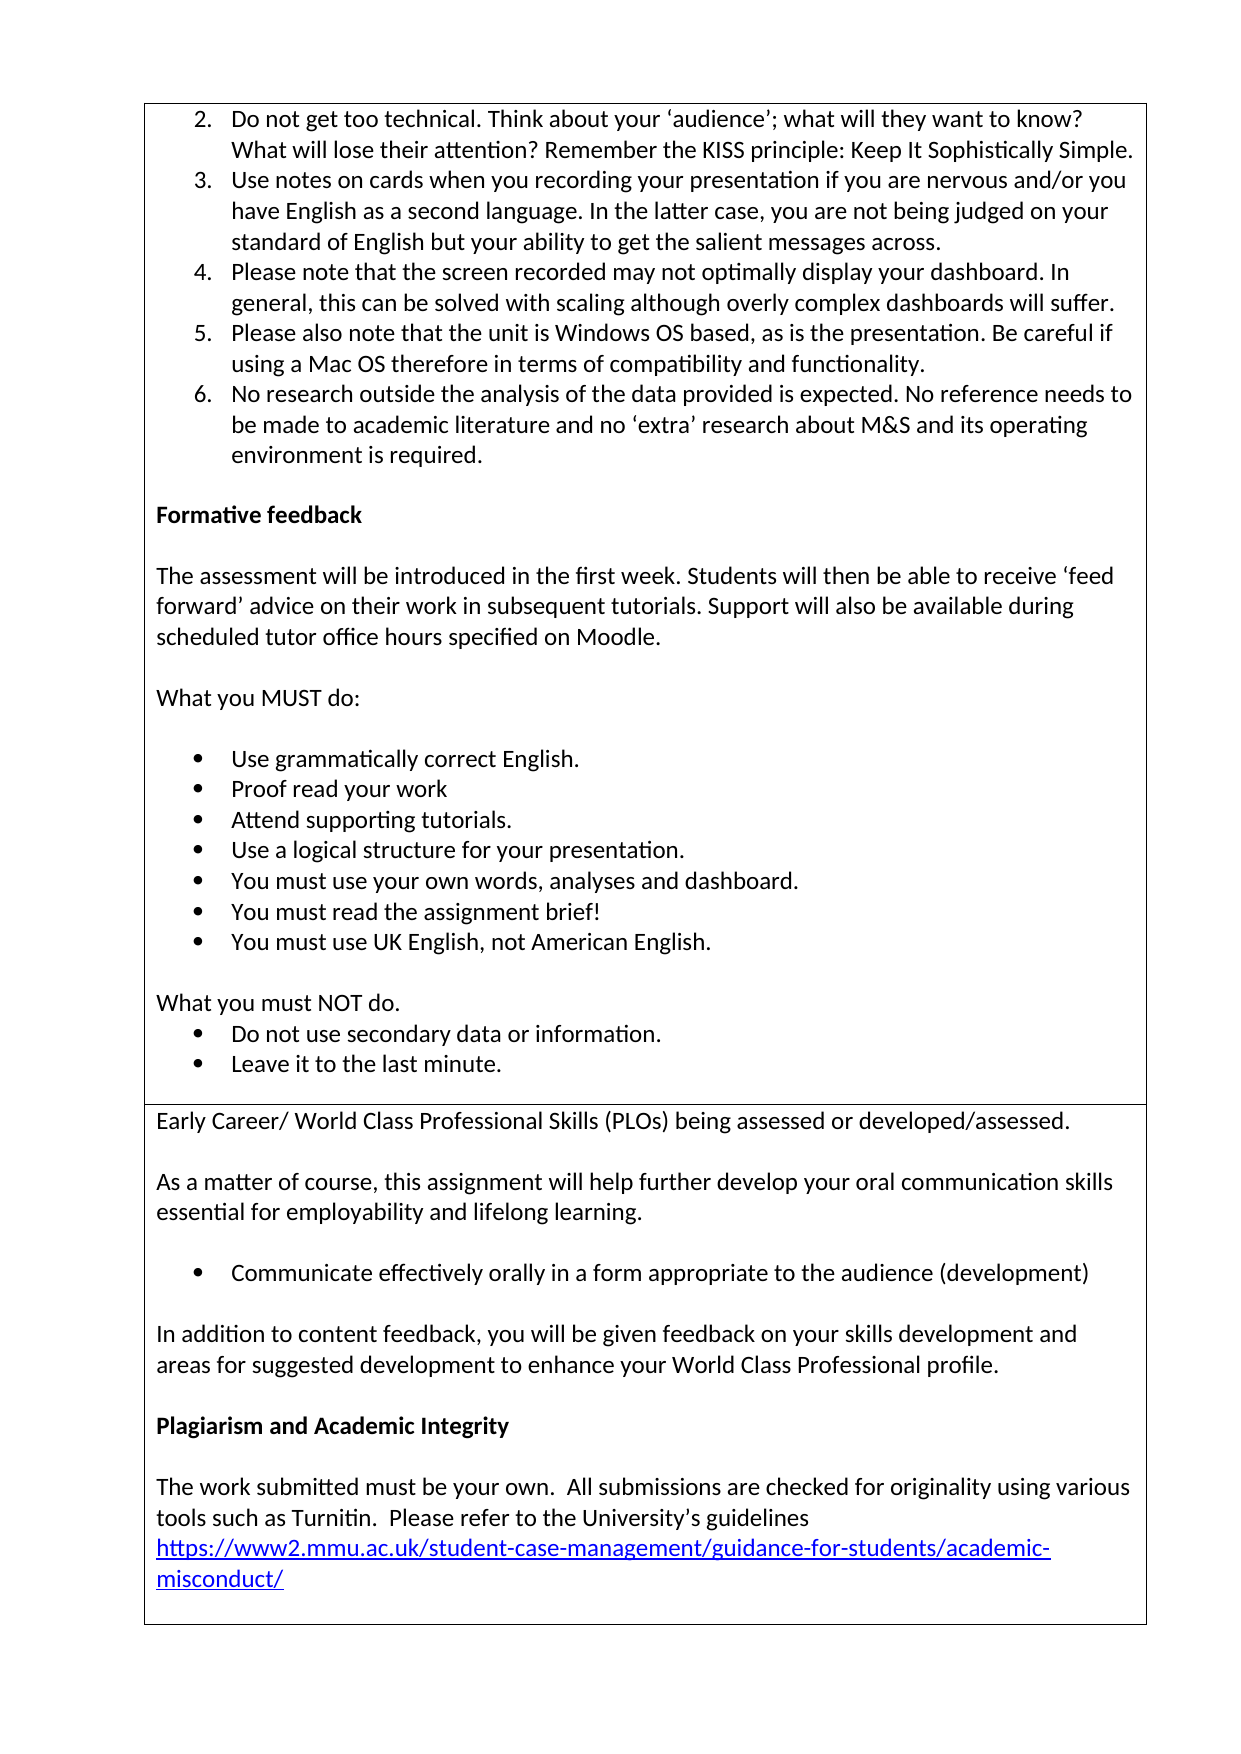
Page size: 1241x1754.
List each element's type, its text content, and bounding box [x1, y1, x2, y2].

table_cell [145, 104, 1146, 1104]
table_cell Early Career/ World Class Professional Skills (PLOs) being assessed or developed/assessed. As a matter of course, this assignment will help further develop your oral communication skills essential for employability and lifelong learning. Communicate effectively orally in a form appropriate to the audience (development) In addition to content feedback, you will be given feedback on your skills development and areas for suggested development to enhance your World Class Professional profile. Plagiarism and Academic Integrity The work submitted must be your own. All submissions are checked for originality using various tools such as Turnitin. Please refer to the University’s guidelines https://www2.mmu.ac.uk/student-case-management/guidance-for-students/academic-misconduct/ [145, 1105, 1146, 1624]
